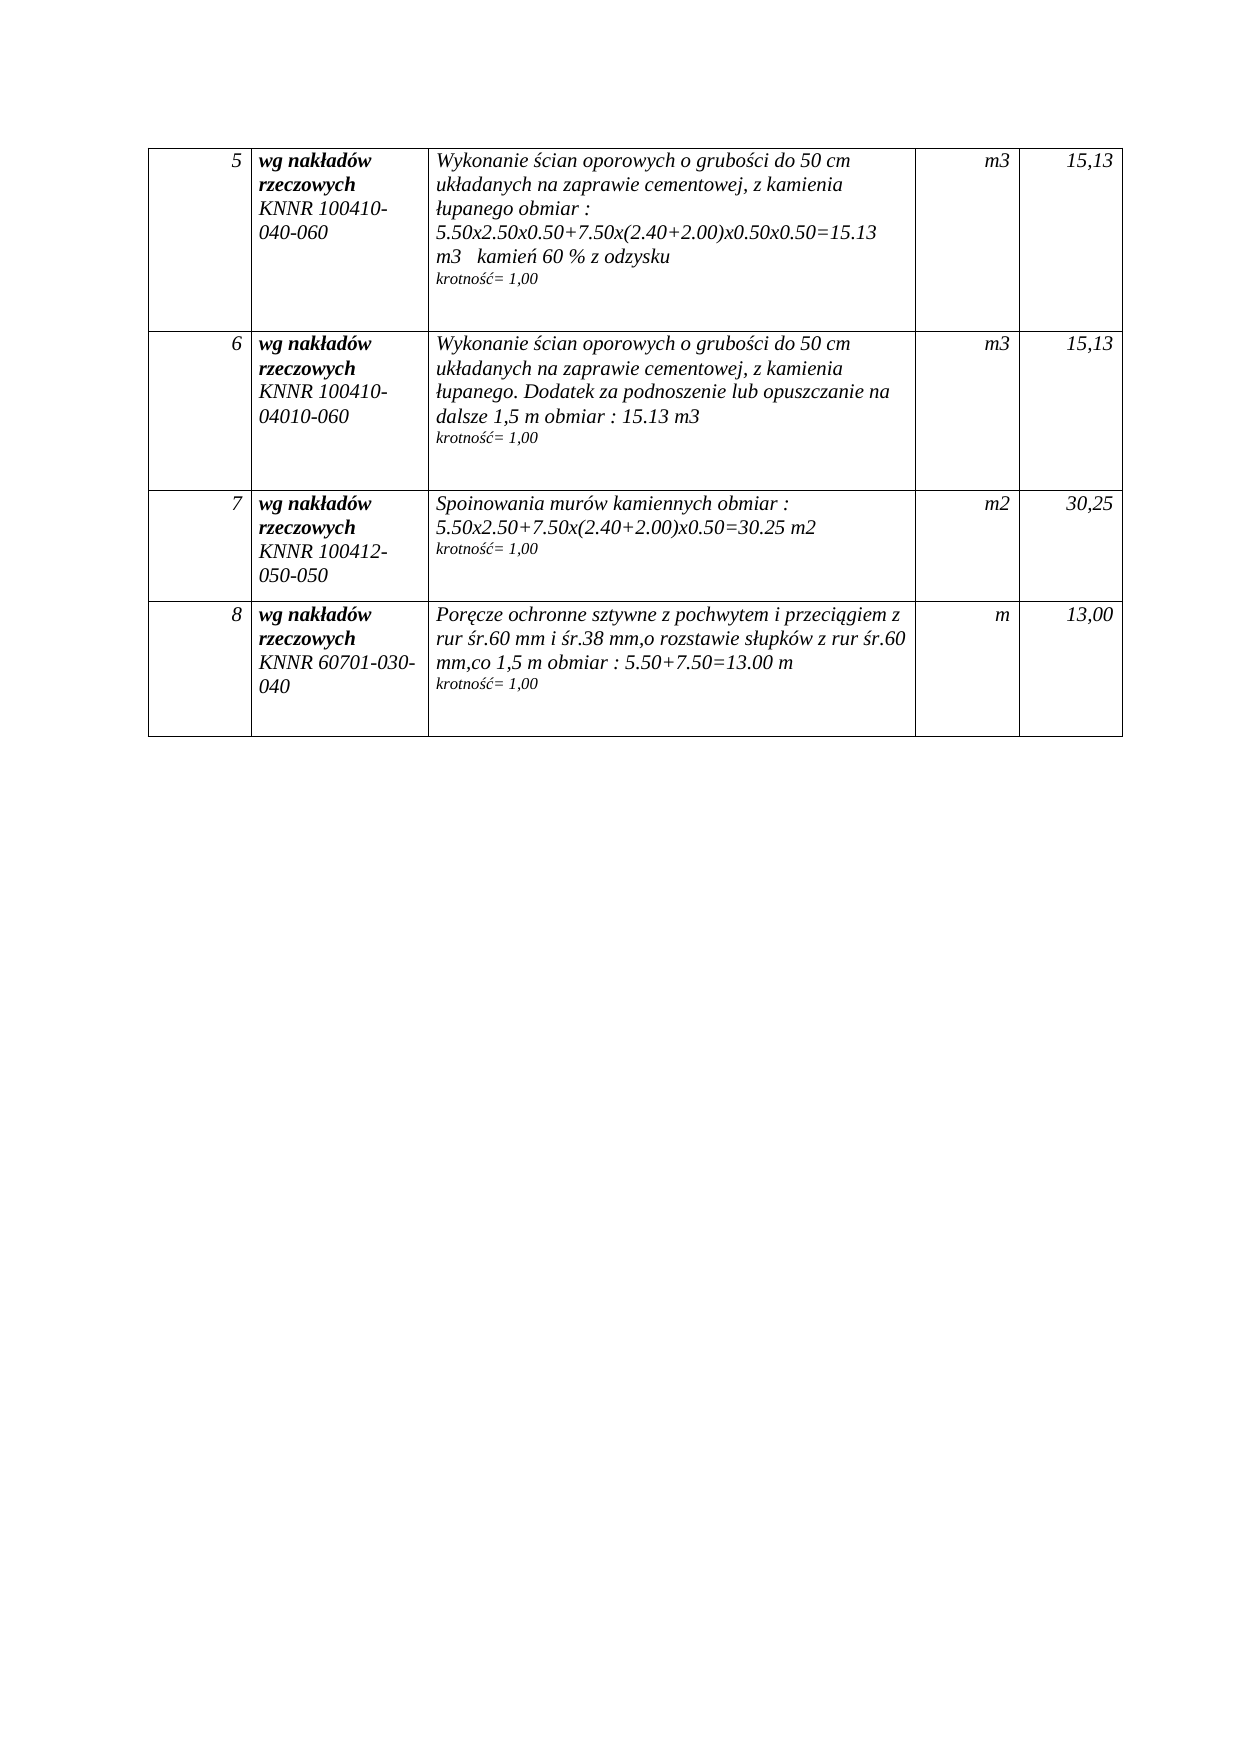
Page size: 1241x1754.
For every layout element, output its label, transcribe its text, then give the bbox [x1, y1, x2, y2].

table_cell Wykonanie ścian oporowych o grubości do 50 cm układanych na zaprawie cementowej, z kamienia łupanego obmiar : 5.50x2.50x0.50+7.50x(2.40+2.00)x0.50x0.50=15.13 m3 kamień 60 % z odzysku krotność= 1,00 [429, 149, 915, 331]
table_cell wg nakładów rzeczowych KNNR 100412-050-050 [252, 491, 428, 601]
table_cell m3 [916, 332, 1019, 490]
table_cell m2 [916, 491, 1019, 601]
table_cell 7 [149, 491, 251, 601]
table_cell m [916, 602, 1019, 736]
table_cell 8 [149, 602, 251, 736]
table_cell wg nakładów rzeczowych KNNR 100410-04010-060 [252, 332, 428, 490]
table_cell 30,25 [1020, 491, 1122, 601]
table_cell Poręcze ochronne sztywne z pochwytem i przeciągiem z rur śr.60 mm i śr.38 mm,o rozstawie słupków z rur śr.60 mm,co 1,5 m obmiar : 5.50+7.50=13.00 m krotność= 1,00 [429, 602, 915, 736]
table_cell 15,13 [1020, 332, 1122, 490]
table_cell 6 [149, 332, 251, 490]
table_cell 15,13 [1020, 149, 1122, 331]
table_cell wg nakładów rzeczowych KNNR 100410-040-060 [252, 149, 428, 331]
table_cell wg nakładów rzeczowych KNNR 60701-030-040 [252, 602, 428, 736]
table_cell Wykonanie ścian oporowych o grubości do 50 cm układanych na zaprawie cementowej, z kamienia łupanego. Dodatek za podnoszenie lub opuszczanie na dalsze 1,5 m obmiar : 15.13 m3 krotność= 1,00 [429, 332, 915, 490]
table_cell 13,00 [1020, 602, 1122, 736]
table_cell m3 [916, 149, 1019, 331]
table_cell Spoinowania murów kamiennych obmiar : 5.50x2.50+7.50x(2.40+2.00)x0.50=30.25 m2 krotność= 1,00 [429, 491, 915, 601]
table_cell 5 [149, 149, 251, 331]
